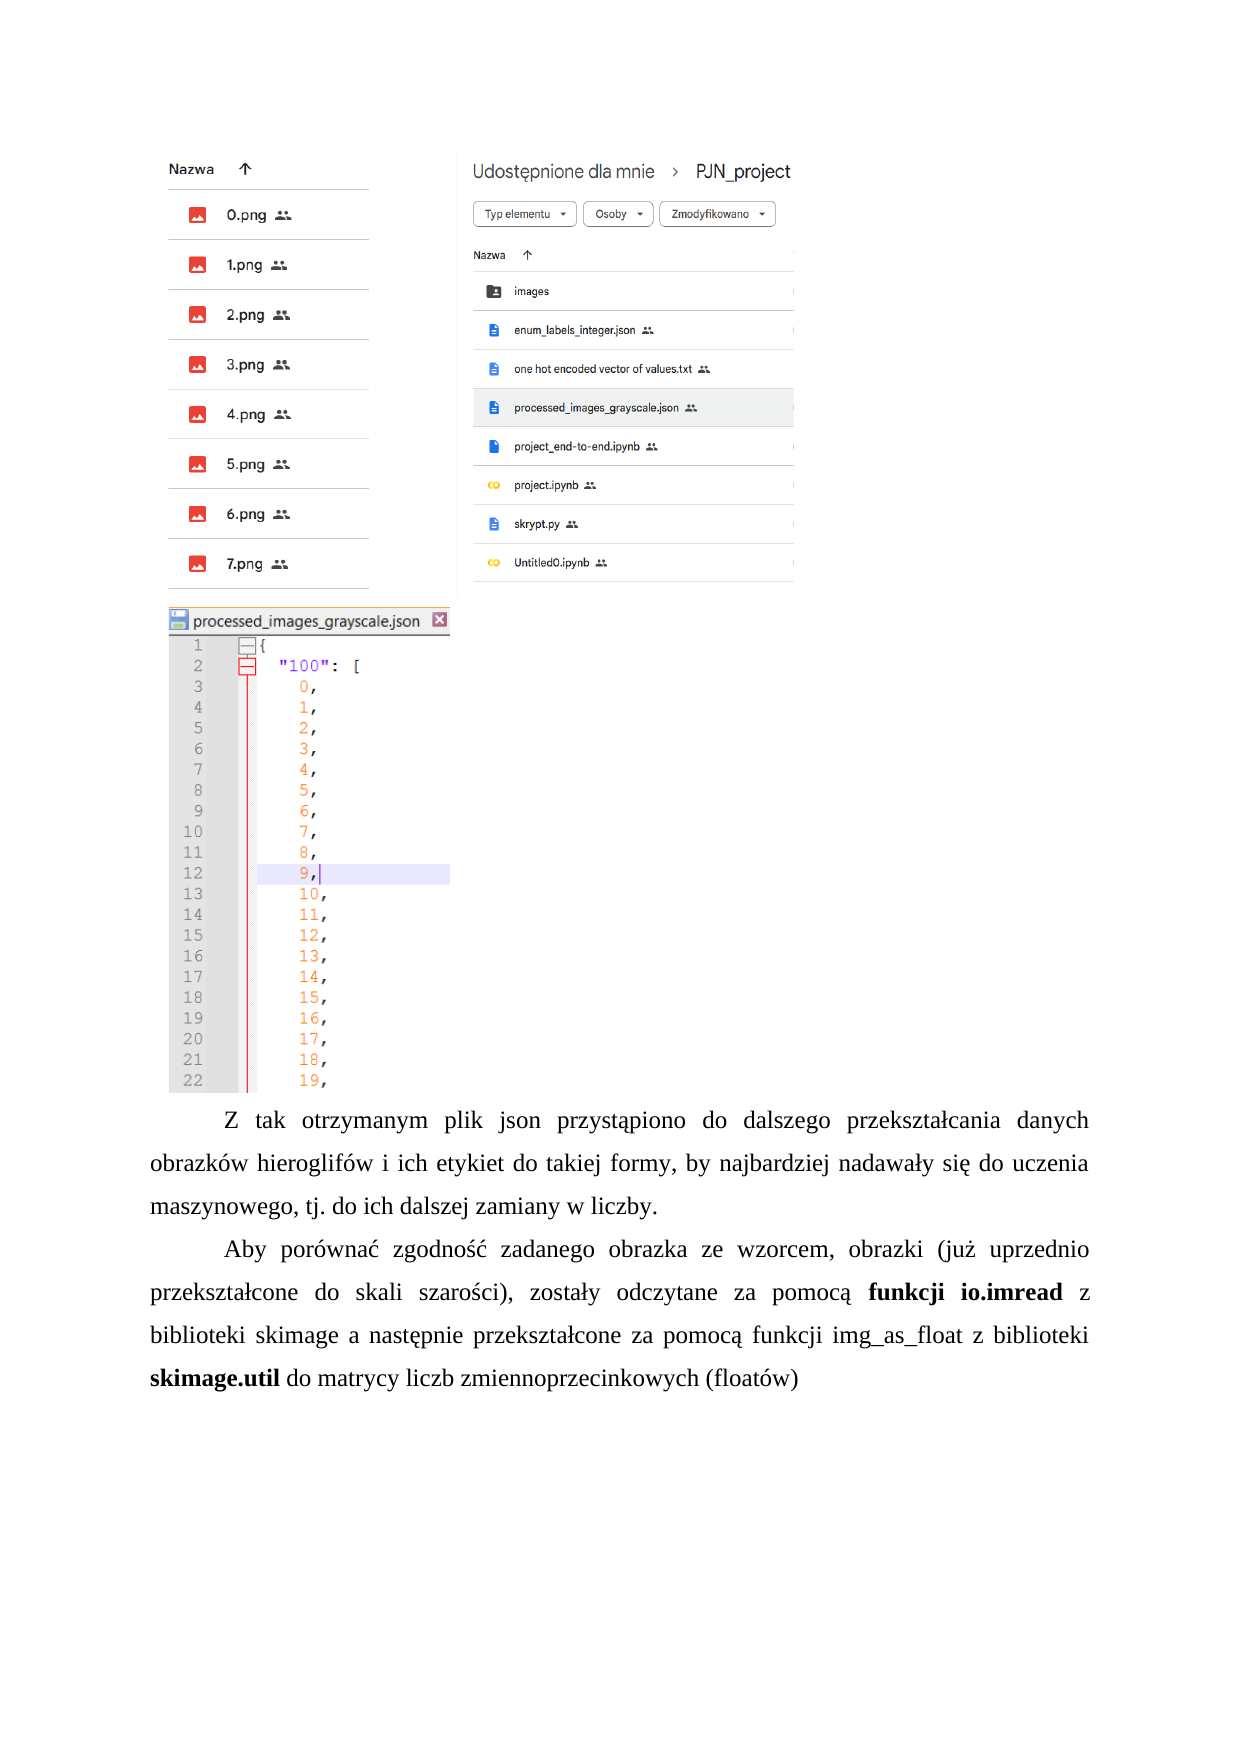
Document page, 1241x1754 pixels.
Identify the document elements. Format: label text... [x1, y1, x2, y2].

text Aby porównać zgodność zadanego obrazka ze wzorcem, obrazki (już uprzednio przekształcone do skali szarości), zostały odczytane za pomocą funkcji io.imread z biblioteki skimage a następnie przekształcone za pomocą funkcji img_as_float z biblioteki skimage.util do matrycy liczb zmiennoprzecinkowych (floatów) [150, 1234, 1090, 1392]
text Z tak otrzymanym plik json przystąpiono do dalszego przekształcania danych obrazków hieroglifów i ich etykiet do takiej formy, by najbardziej nadawały się do uczenia maszynowego, tj. do ich dalszej zamiany w liczby. [150, 1105, 1090, 1220]
